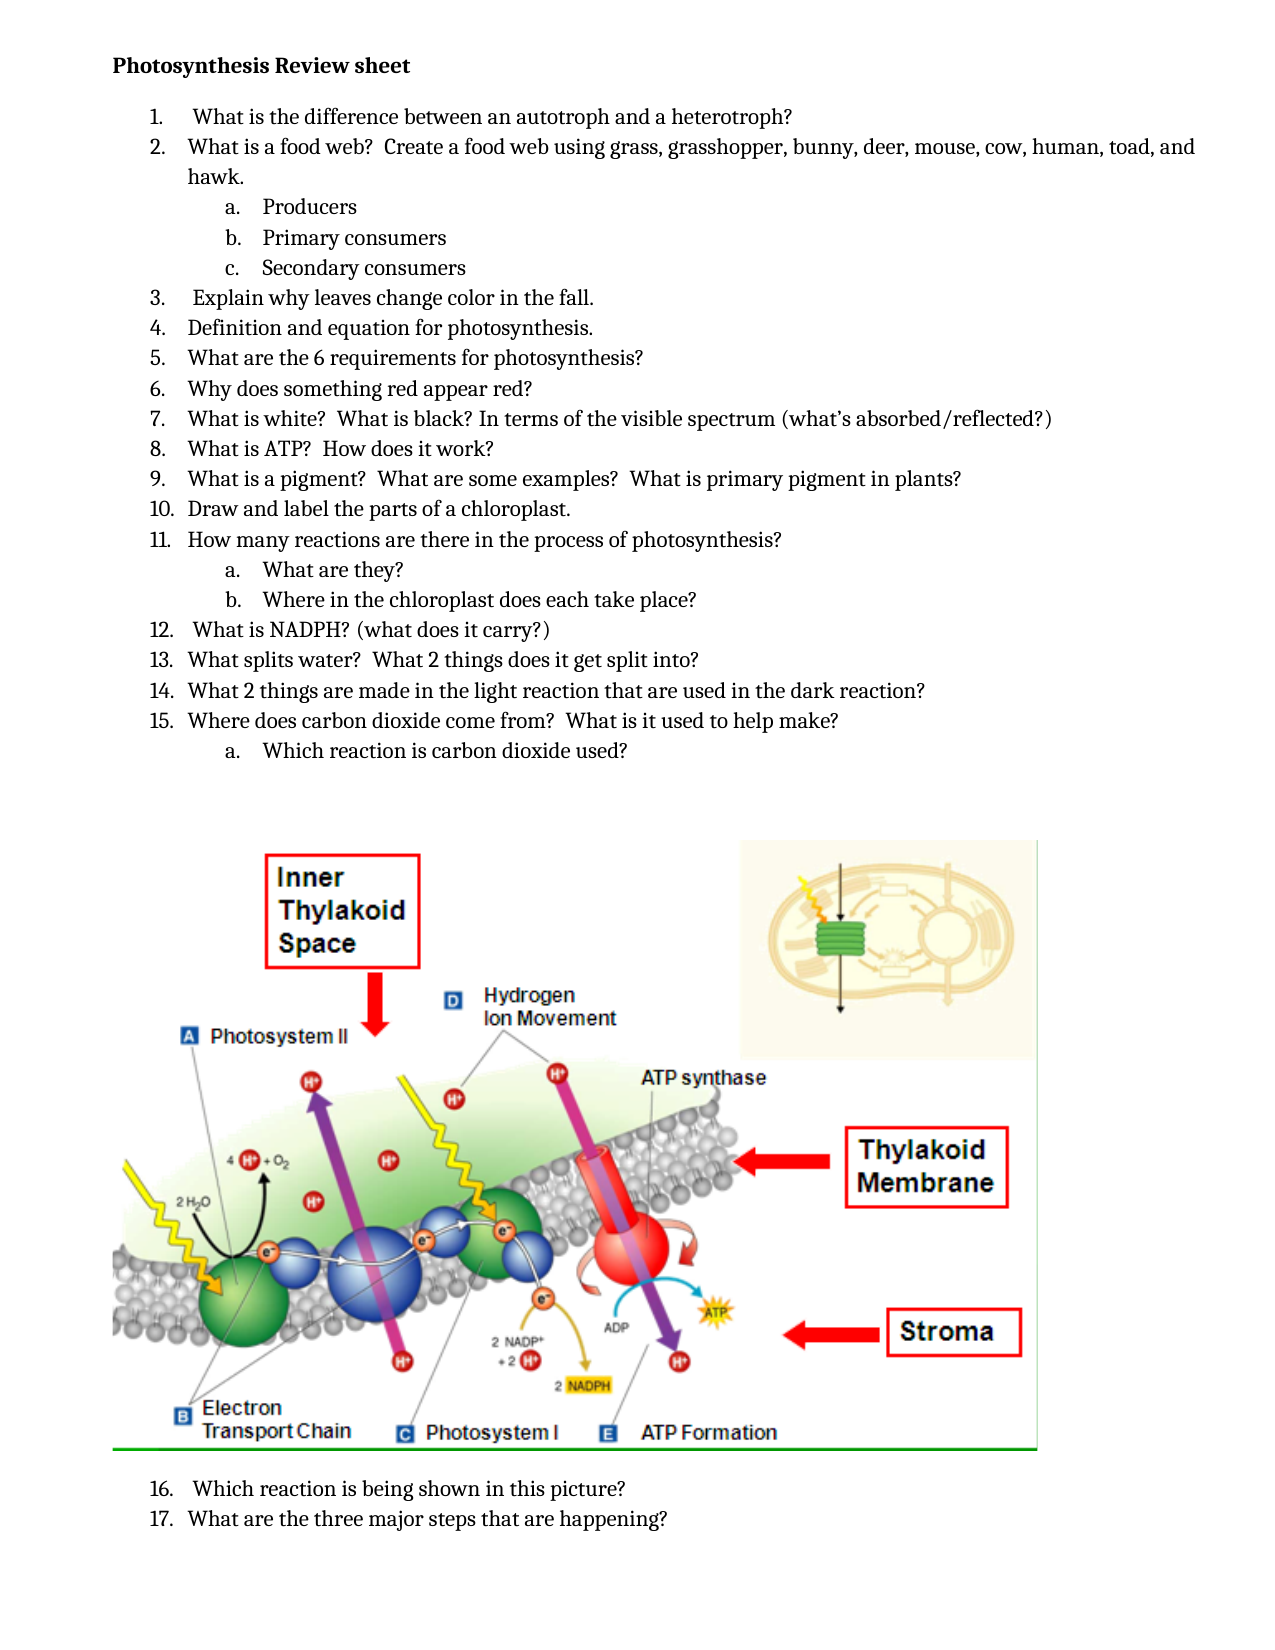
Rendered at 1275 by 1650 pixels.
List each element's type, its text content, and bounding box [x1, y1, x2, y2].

list What are they? [225, 557, 1222, 583]
list What 2 things are made in the light reaction that are used in the dark reaction? [150, 677, 1222, 704]
list Primary consumers [225, 224, 1222, 251]
list What is white? What is black? In terms of the visible spectrum (what’s absorbed/reflected?) [150, 406, 1222, 432]
list How many reactions are there in the process of photosynthesis? [150, 526, 1222, 553]
list What is ATP? How does it work? [150, 436, 1222, 462]
list Draw and label the parts of a chloroplast. [150, 496, 1222, 523]
picture [112, 840, 1038, 1451]
list Definition and equation for photosynthesis. [150, 315, 1222, 341]
list Why does something red appear red? [150, 375, 1222, 402]
list Which reaction is being shown in this picture? [150, 1475, 1222, 1502]
list What is a food web? Create a food web using grass, grasshopper, bunny, deer, mouse, cow, human, toad, and hawk. [150, 134, 1222, 190]
list Which reaction is carbon dioxide used? [225, 738, 1222, 764]
list What is NADPH? (what does it carry?) [150, 617, 1222, 643]
list What are the 6 requirements for photosynthesis? [150, 345, 1222, 372]
text Photosynthesis Review sheet [112, 52, 1222, 79]
list What are the three major steps that are happening? [150, 1506, 1222, 1532]
list What splits water? What 2 things does it get split into? [150, 647, 1222, 674]
list Where in the chloroplast does each take place? [225, 587, 1222, 613]
list What is the difference between an autotroph and a heterotroph? [150, 103, 1222, 130]
list Explain why leaves change color in the fall. [150, 285, 1222, 311]
list Where does carbon dioxide come from? What is it used to help make? [150, 708, 1222, 734]
list Secondary consumers [225, 254, 1222, 281]
list What is a pigment? What are some examples? What is primary pigment in plants? [150, 466, 1222, 492]
list Producers [225, 194, 1222, 221]
